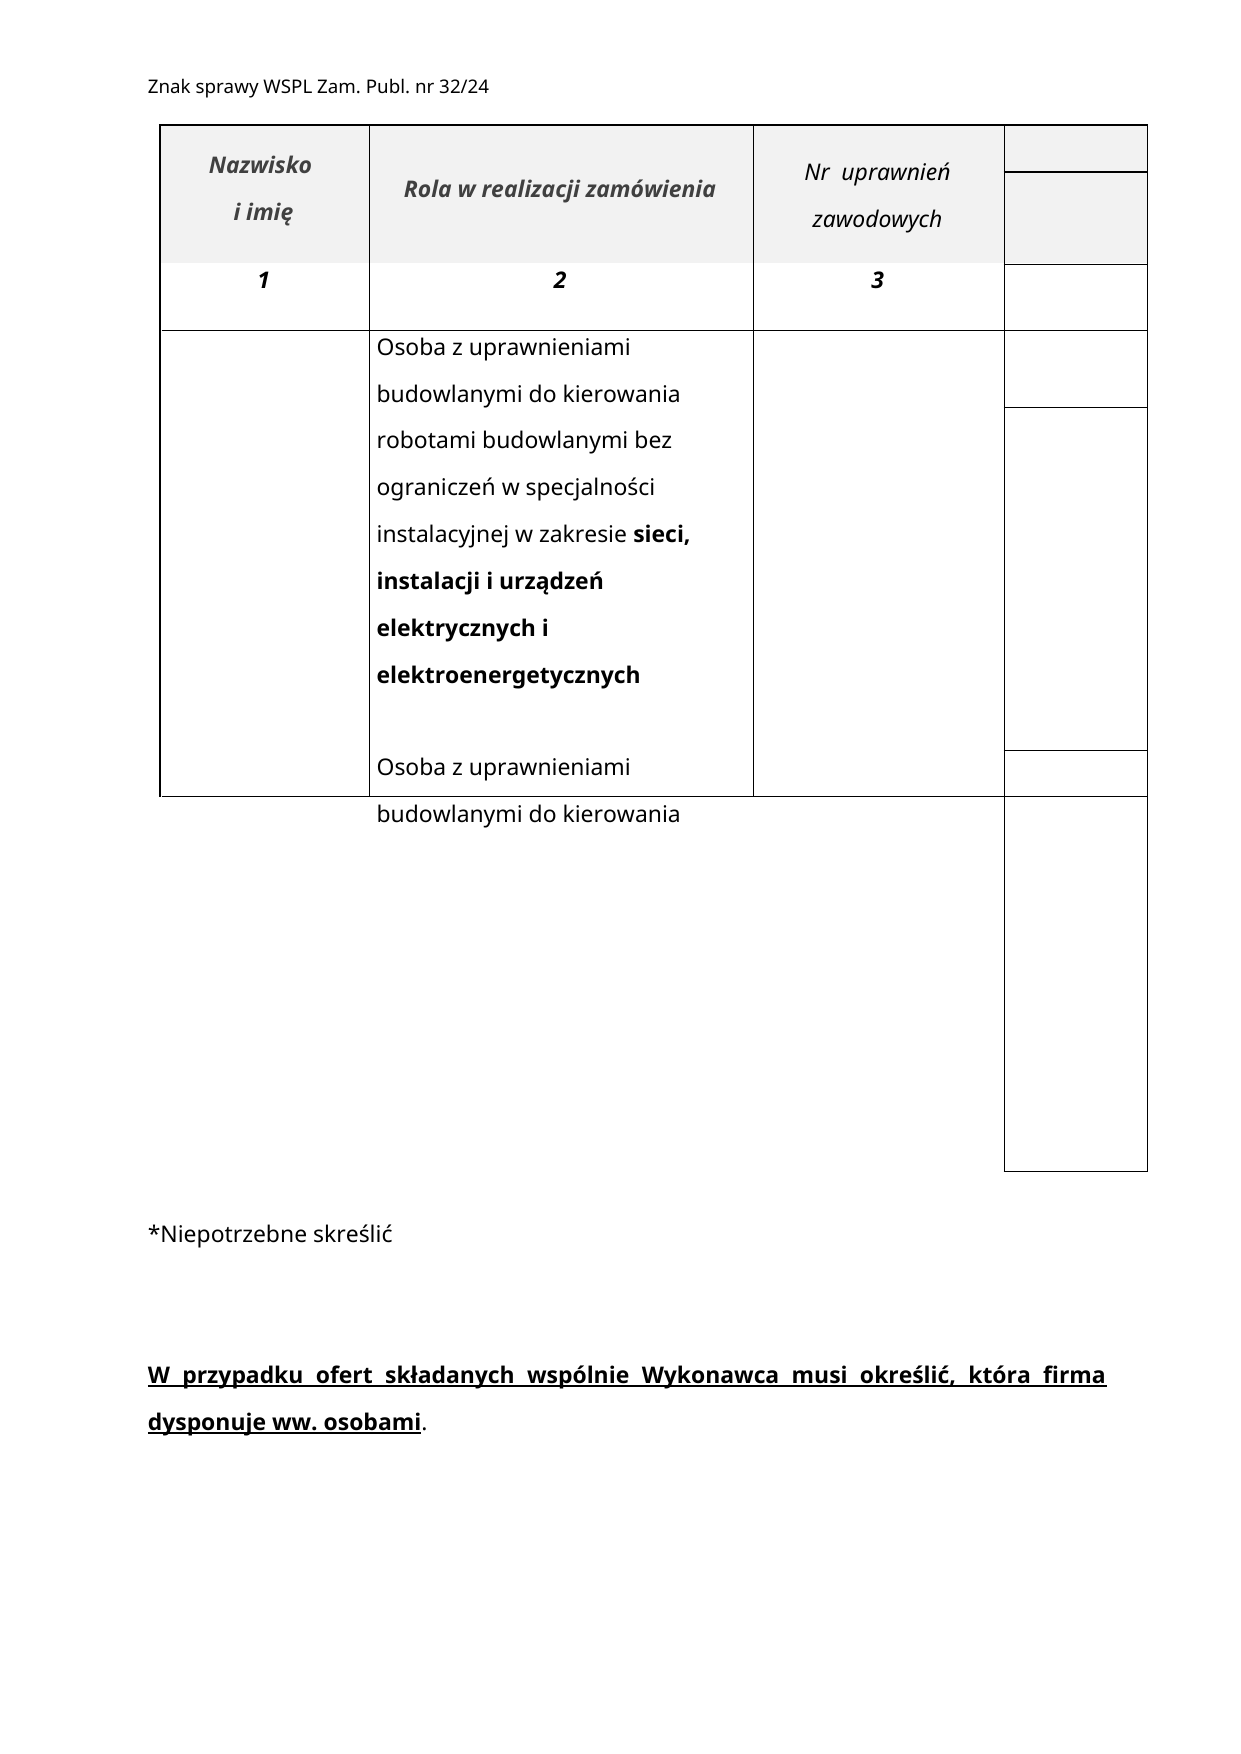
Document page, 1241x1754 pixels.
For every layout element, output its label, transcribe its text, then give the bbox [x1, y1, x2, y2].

table_cell 1 [161, 264, 369, 330]
table_header Rola w realizacji zamówienia [370, 126, 753, 263]
table_cell [1005, 173, 1147, 217]
table_cell [1005, 217, 1147, 263]
text *Niepotrzebne skreślić [148, 1218, 1107, 1250]
table_cell Osoba z uprawnieniami budowlanymi do kierowania robotami budowlanymi bez ograniczeń w specjalności instalacyjnej w zakresie sieci instalacji i urządzeń cieplnych, wentylacyjnych, gazowych, wodociągowych i kanalizacyjnych [370, 750, 753, 796]
table_cell [1005, 751, 1147, 796]
table_cell [754, 331, 1004, 750]
table_cell Osoba z uprawnieniami budowlanymi do kierowania robotami budowlanymi bez ograniczeń w specjalności instalacyjnej w zakresie sieci, instalacji i urządzeń elektrycznych i elektroenergetycznych [370, 331, 753, 750]
table_header Nr uprawnień zawodowych Nr zaświadczenia o przynależności do OIIB [754, 126, 1004, 263]
table_header Nazwisko i imię [161, 126, 369, 263]
table_cell [1005, 331, 1147, 407]
table_cell [161, 331, 369, 750]
table_cell [1005, 408, 1147, 750]
table_header [1005, 126, 1147, 171]
table_cell 3 [754, 264, 1004, 330]
table_cell 2 [370, 264, 753, 330]
table_cell [1005, 265, 1147, 330]
table_cell [754, 750, 1004, 796]
text W przypadku ofert składanych wspólnie Wykonawca musi określić, która firma dysponuje ww. osobami. [148, 1387, 1107, 1437]
table_cell [1005, 797, 1147, 1171]
table_cell [161, 750, 369, 796]
text W przypadku ofert składanych wspólnie Wykonawca musi określić, która firma dysponuje ww. osobami. [148, 1359, 1107, 1385]
